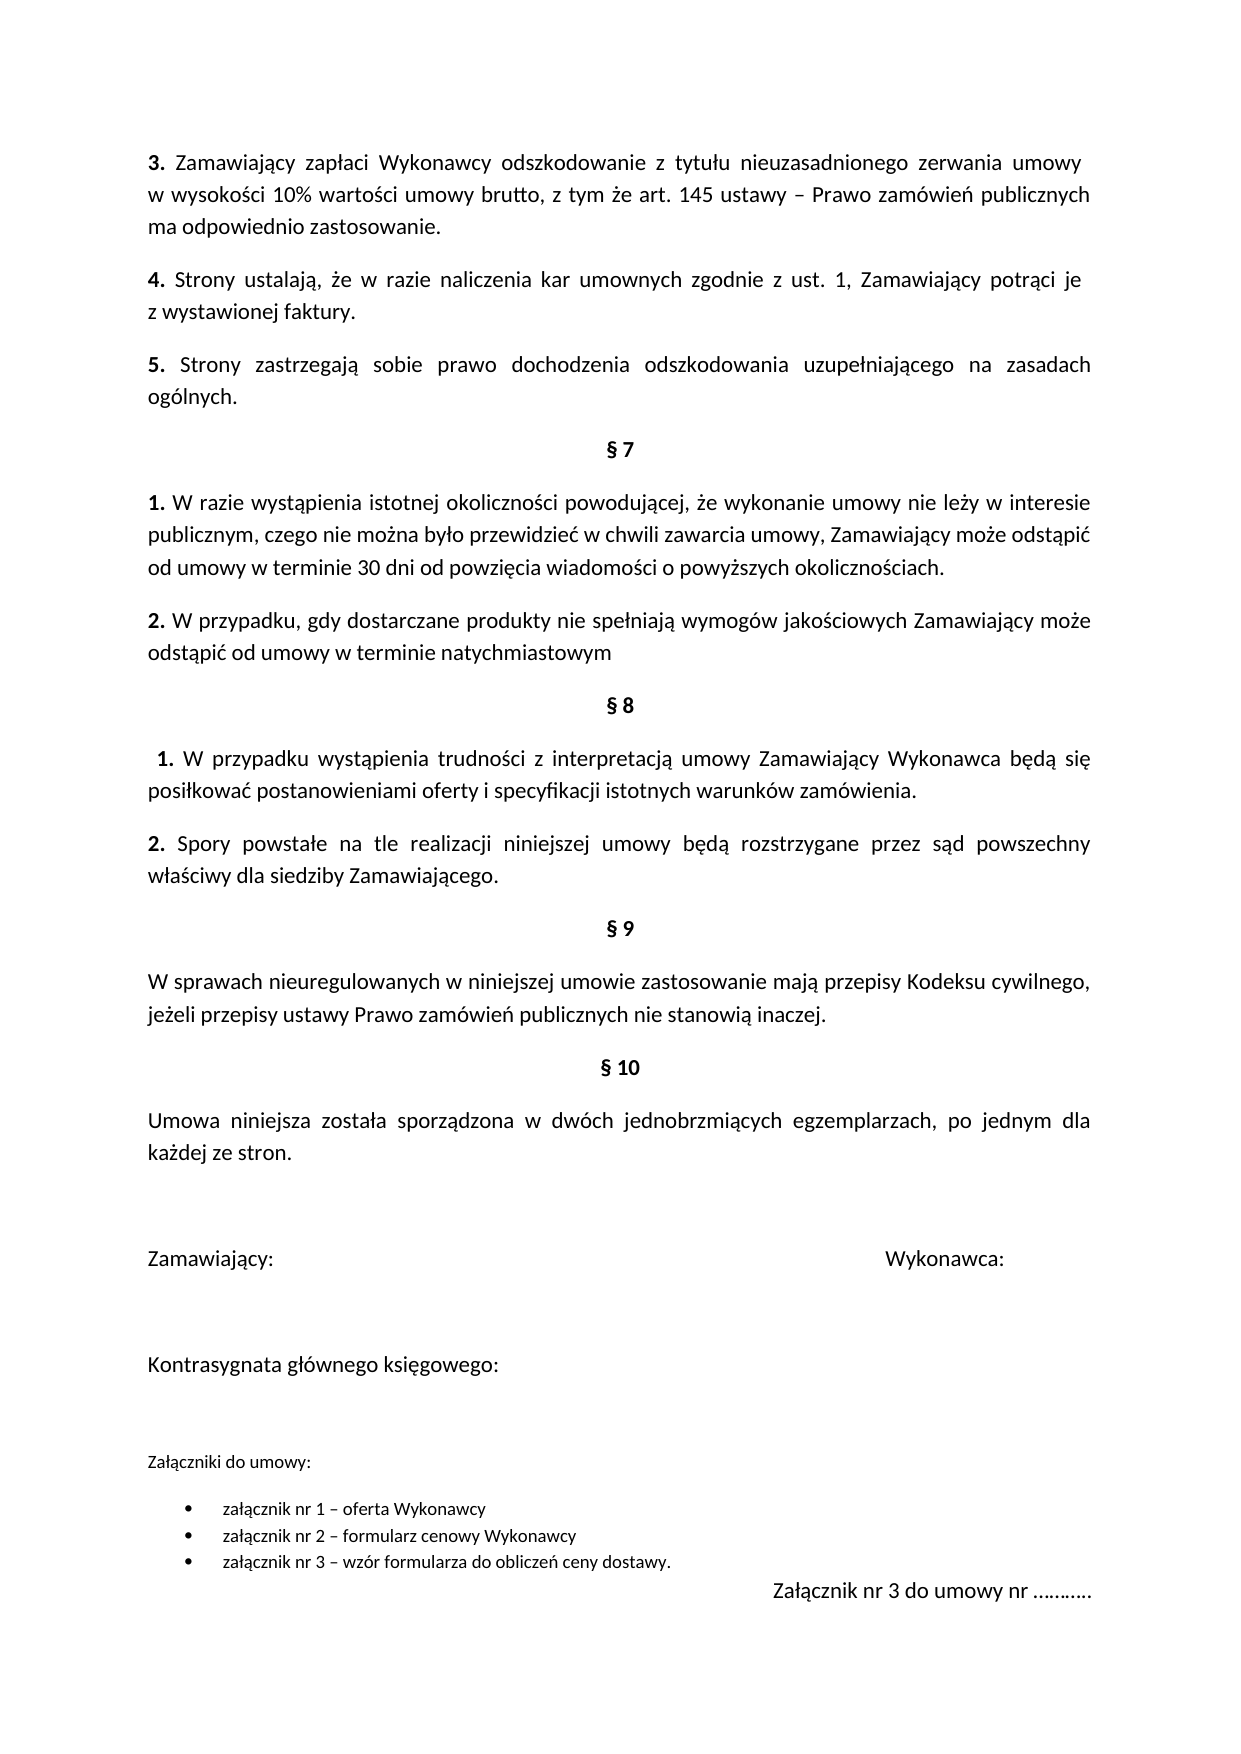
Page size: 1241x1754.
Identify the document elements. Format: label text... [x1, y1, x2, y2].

text 5. Strony zastrzegają sobie prawo dochodzenia odszkodowania uzupełniającego na zasadach ogólnych. [148, 350, 1093, 410]
text Umowa niniejsza została sporządzona w dwóch jednobrzmiących egzemplarzach, po jednym dla każdej ze stron. [148, 1106, 1093, 1166]
text 3. Zamawiający zapłaci Wykonawcy odszkodowanie z tytułu nieuzasadnionego zerwania umowy w wysokości 10% wartości umowy brutto, z tym że art. 145 ustawy – Prawo zamówień publicznych ma odpowiednio zastosowanie. [148, 148, 1093, 240]
list załącznik nr 2 – formularz cenowy Wykonawcy [185, 1524, 1093, 1547]
text 1. W razie wystąpienia istotnej okoliczności powodującej, że wykonanie umowy nie leży w interesie publicznym, czego nie można było przewidzieć w chwili zawarcia umowy, Zamawiający może odstąpić od umowy w terminie 30 dni od powzięcia wiadomości o powyższych okolicznościach. [148, 488, 1093, 581]
text Kontrasygnata głównego księgowego: [148, 1350, 1093, 1378]
text 2. Spory powstałe na tle realizacji niniejszej umowy będą rozstrzygane przez sąd powszechny właściwy dla siedziby Zamawiającego. [148, 829, 1093, 889]
text § 10 [148, 1053, 1093, 1081]
text § 7 [148, 435, 1093, 463]
text 1. W przypadku wystąpienia trudności z interpretacją umowy Zamawiający Wykonawca będą się posiłkować postanowieniami oferty i specyfikacji istotnych warunków zamówienia. [148, 744, 1093, 804]
text § 8 [148, 691, 1093, 719]
text § 9 [148, 914, 1093, 942]
list załącznik nr 3 – wzór formularza do obliczeń ceny dostawy. [185, 1550, 1093, 1573]
text 4. Strony ustalają, że w razie naliczenia kar umownych zgodnie z ust. 1, Zamawiający potrąci je z wystawionej faktury. [148, 265, 1093, 325]
list Załącznik nr 3 do umowy nr ……….. [223, 1576, 1093, 1604]
text Załączniki do umowy: [148, 1450, 1093, 1473]
text 2. W przypadku, gdy dostarczane produkty nie spełniają wymogów jakościowych Zamawiający może odstąpić od umowy w terminie natychmiastowym [148, 606, 1093, 666]
text Zamawiający: Wykonawca: [148, 1244, 1093, 1272]
text W sprawach nieuregulowanych w niniejszej umowie zastosowanie mają przepisy Kodeksu cywilnego, jeżeli przepisy ustawy Prawo zamówień publicznych nie stanowią inaczej. [148, 967, 1093, 1028]
list załącznik nr 1 – oferta Wykonawcy [185, 1497, 1093, 1520]
